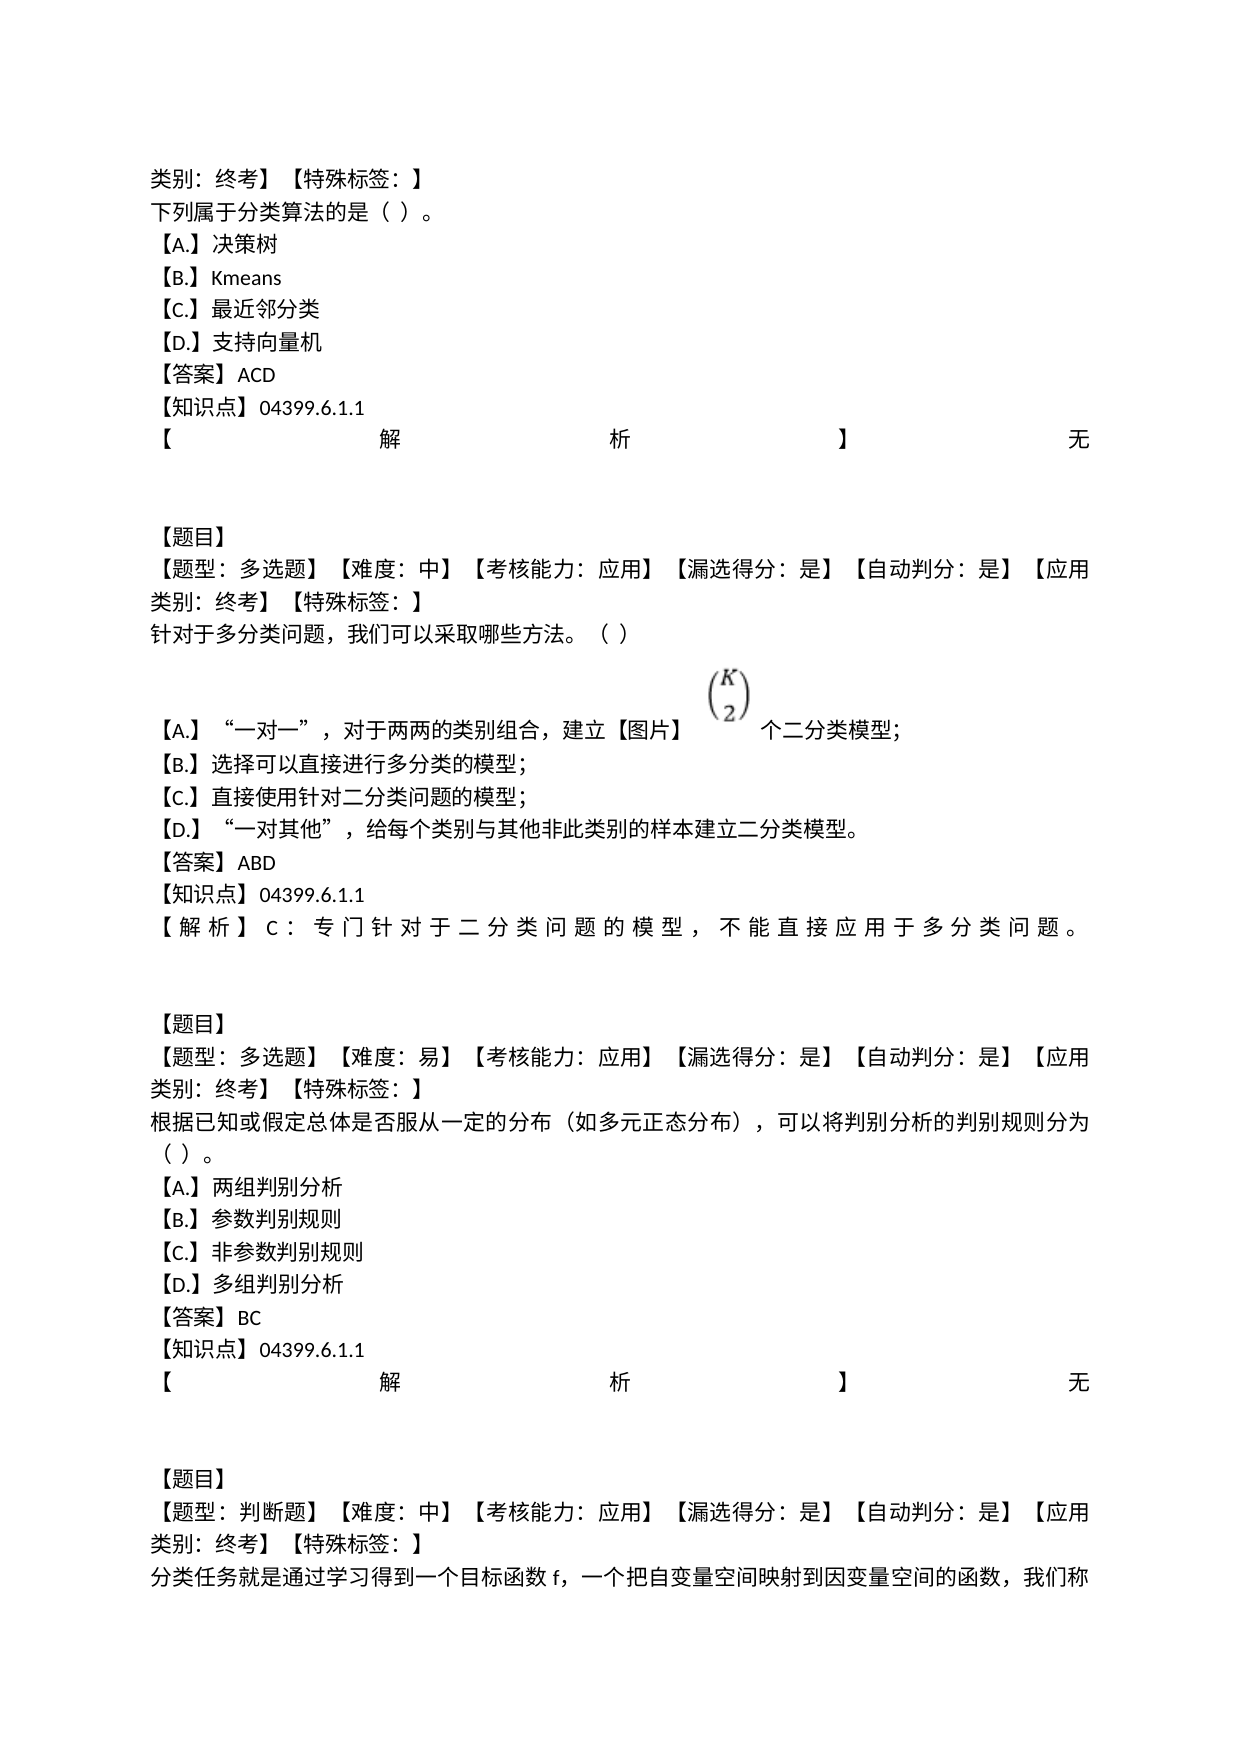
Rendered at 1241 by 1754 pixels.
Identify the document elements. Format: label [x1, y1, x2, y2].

picture [693, 651, 761, 739]
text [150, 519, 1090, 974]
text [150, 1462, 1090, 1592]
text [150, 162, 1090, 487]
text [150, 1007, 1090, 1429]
